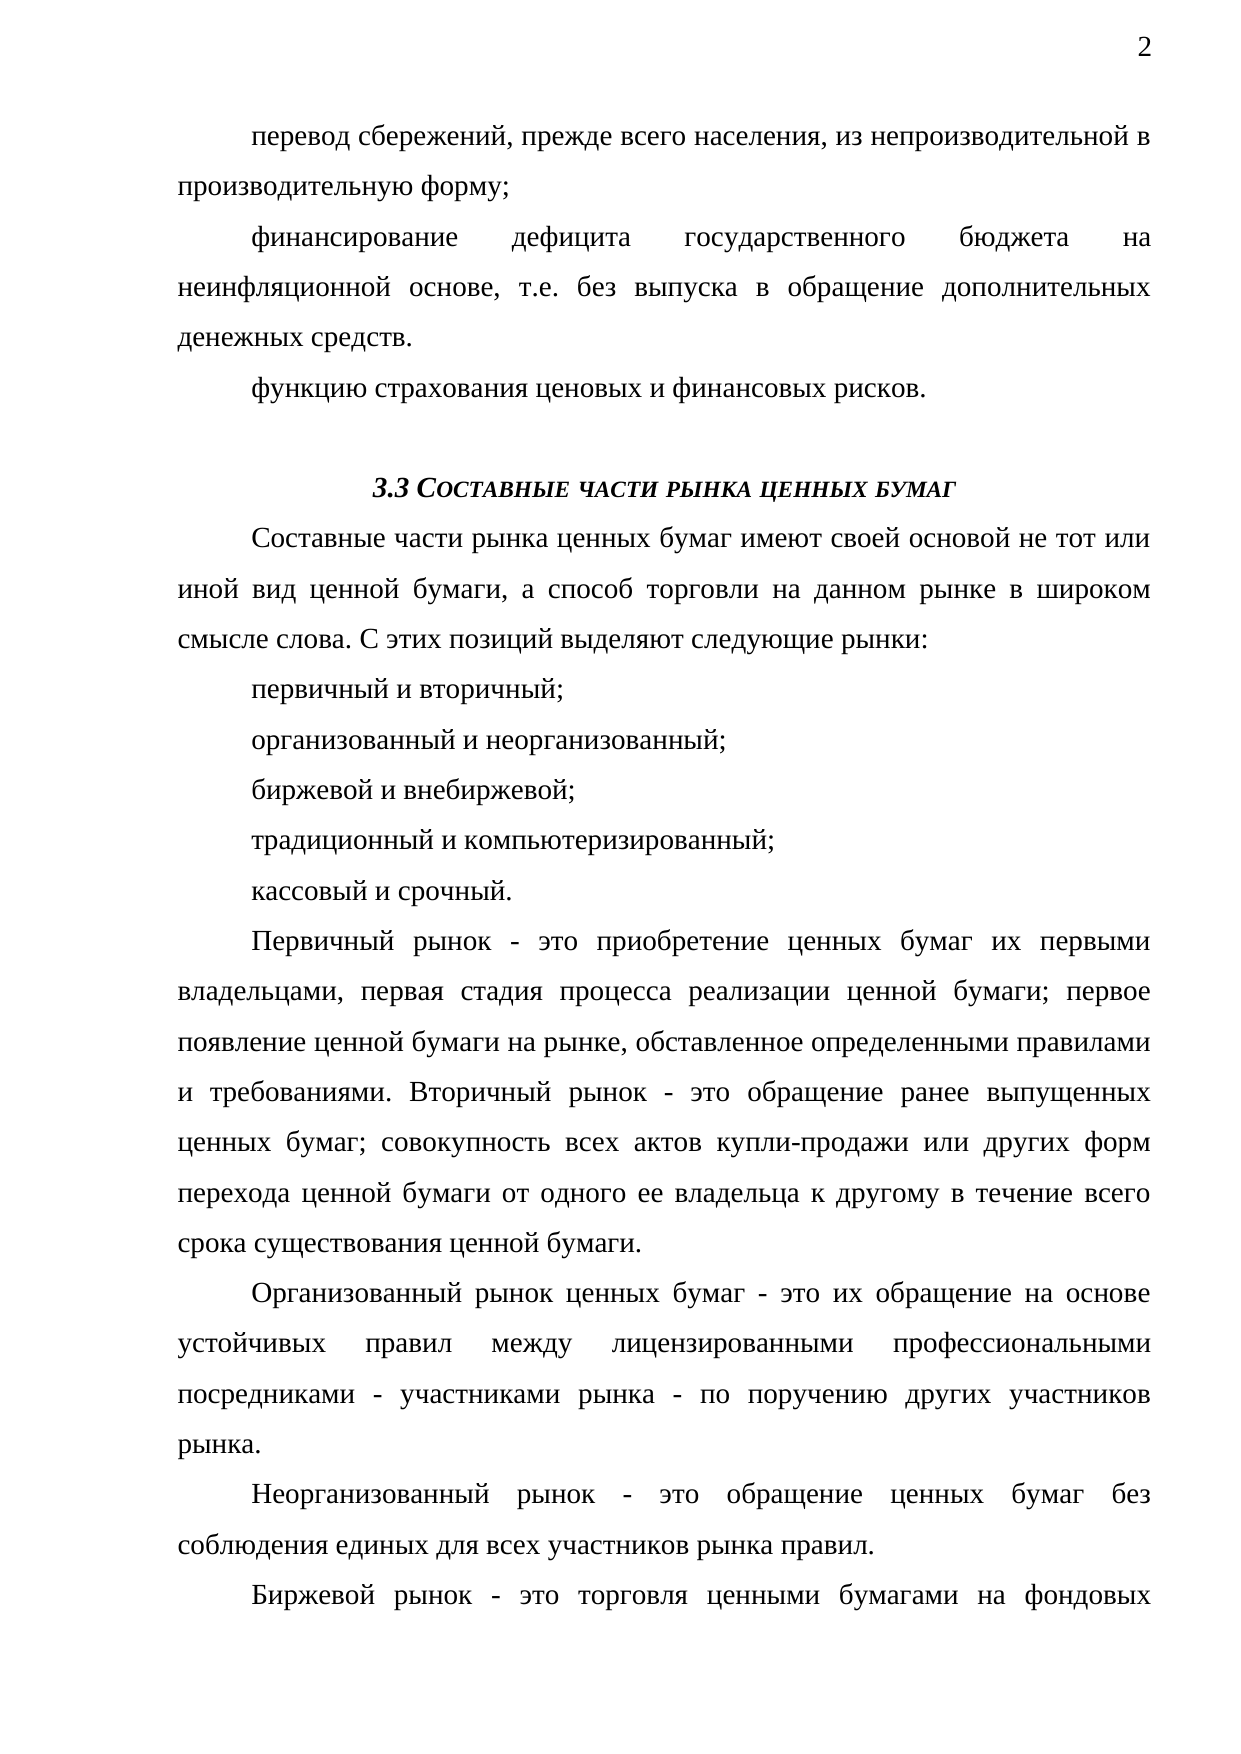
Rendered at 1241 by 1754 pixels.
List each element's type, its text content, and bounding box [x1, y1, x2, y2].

text кассовый и срочный. [177, 873, 1152, 906]
text финансирование дефицита государственного бюджета на неинфляционной основе, т.е. без выпуска в обращение дополнительных денежных средств. [177, 219, 1152, 353]
text Неорганизованный рынок - это обращение ценных бумаг без соблюдения единых для всех участников рынка правил. [177, 1477, 1152, 1560]
text организованный и неорганизованный; [177, 722, 1152, 755]
text функцию страхования ценовых и финансовых рисков. [177, 370, 1152, 403]
subtitle 3.3 Составные части рынка ценных бумаг [177, 470, 1152, 504]
text Составные части рынка ценных бумаг имеют своей основой не тот или иной вид ценной бумаги, а способ торговли на данном рынке в широком смысле слова. С этих позиций выделяют следующие рынки: [177, 521, 1152, 655]
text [177, 1577, 1152, 1611]
text Организованный рынок ценных бумаг - это их обращение на основе устойчивых правил между лицензированными профессиональными посредниками - участниками рынка - по поручению других участников рынка. [177, 1275, 1152, 1460]
text Первичный рынок - это приобретение ценных бумаг их первыми владельцами, первая стадия процесса реализации ценной бумаги; первое появление ценной бумаги на рынке, обставленное определенными правилами и требованиями. Вторичный рынок - это обращение ранее выпущенных ценных бумаг; совокупность всех актов купли-продажи или других форм перехода ценной бумаги от одного ее владельца к другому в течение всего срока существования ценной бумаги. [177, 923, 1152, 1258]
text перевод сбережений, прежде всего населения, из непроизводительной в производительную форму; [177, 118, 1152, 202]
text биржевой и внебиржевой; [177, 772, 1152, 806]
text традиционный и компьютеризированный; [177, 822, 1152, 856]
text первичный и вторичный; [177, 672, 1152, 705]
